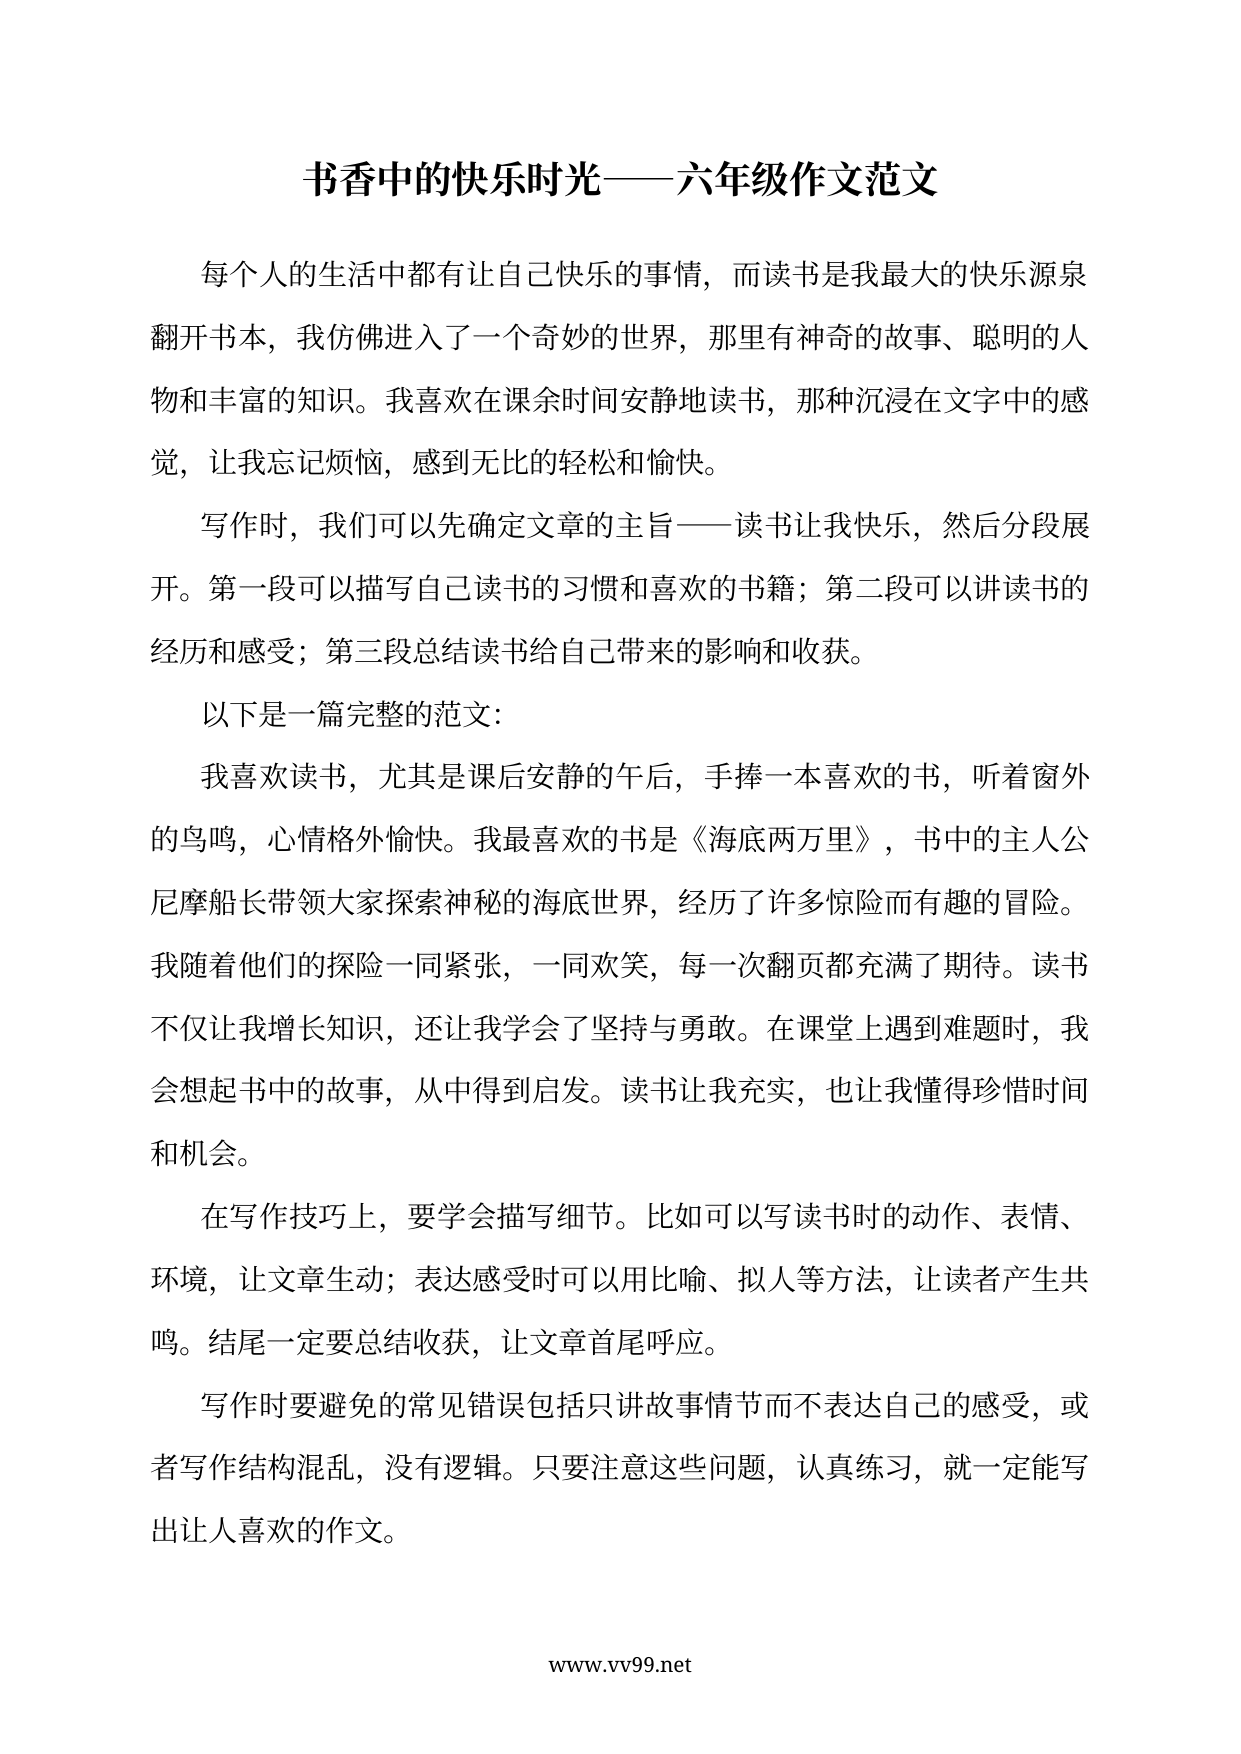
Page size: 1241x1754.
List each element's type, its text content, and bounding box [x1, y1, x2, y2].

text 我喜欢读书，尤其是课后安静的午后，手捧一本喜欢的书，听着窗外的鸟鸣，心情格外愉快。我最喜欢的书是《海底两万里》，书中的主人公尼摩船长带领大家探索神秘的海底世界，经历了许多惊险而有趣的冒险。我随着他们的探险一同紧张，一同欢笑，每一次翻页都充满了期待。读书不仅让我增长知识，还让我学会了坚持与勇敢。在课堂上遇到难题时，我会想起书中的故事，从中得到启发。读书让我充实，也让我懂得珍惜时间和机会。 [150, 754, 1090, 1173]
text 每个人的生活中都有让自己快乐的事情，而读书是我最大的快乐源泉。翻开书本，我仿佛进入了一个奇妙的世界，那里有神奇的故事、聪明的人物和丰富的知识。我喜欢在课余时间安静地读书，那种沉浸在文字中的感觉，让我忘记烦恼，感到无比的轻松和愉快。 [150, 252, 1090, 482]
text 写作时，我们可以先确定文章的主旨——读书让我快乐，然后分段展开。第一段可以描写自己读书的习惯和喜欢的书籍；第二段可以讲读书的经历和感受；第三段总结读书给自己带来的影响和收获。 [150, 503, 1090, 671]
text 写作时要避免的常见错误包括只讲故事情节而不表达自己的感受，或者写作结构混乱，没有逻辑。只要注意这些问题，认真练习，就一定能写出让人喜欢的作文。 [150, 1382, 1090, 1550]
text 以下是一篇完整的范文： [150, 691, 1090, 733]
text 在写作技巧上，要学会描写细节。比如可以写读书时的动作、表情、环境，让文章生动；表达感受时可以用比喻、拟人等方法，让读者产生共鸣。结尾一定要总结收获，让文章首尾呼应。 [150, 1194, 1090, 1361]
subtitle 书香中的快乐时光——六年级作文范文 [150, 150, 1090, 204]
